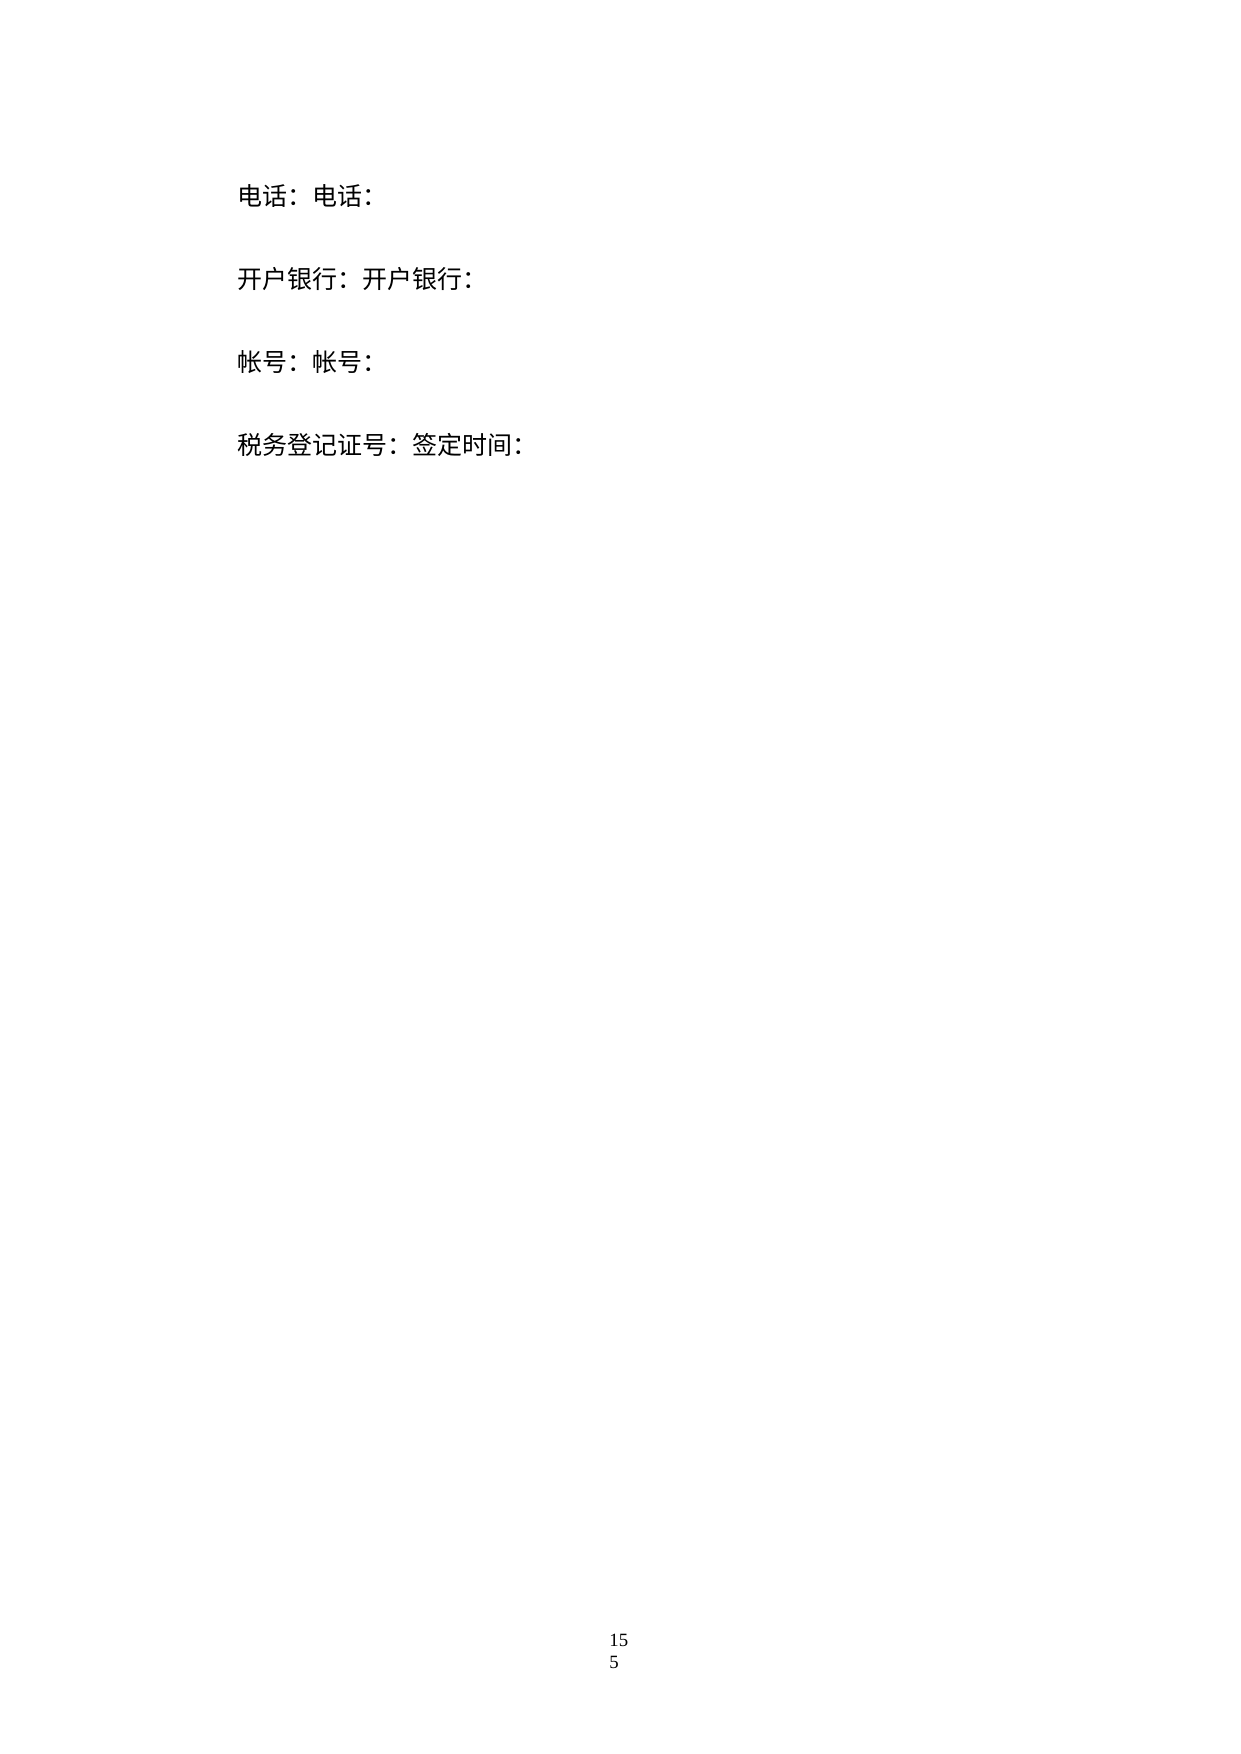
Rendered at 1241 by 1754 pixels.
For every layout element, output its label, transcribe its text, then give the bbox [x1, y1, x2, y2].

text 开户银行：开户银行： [187, 245, 1053, 310]
text 电话：电话： [187, 162, 1053, 227]
text 税务登记证号：签定时间： [187, 411, 1053, 476]
text 帐号：帐号： [187, 328, 1053, 393]
